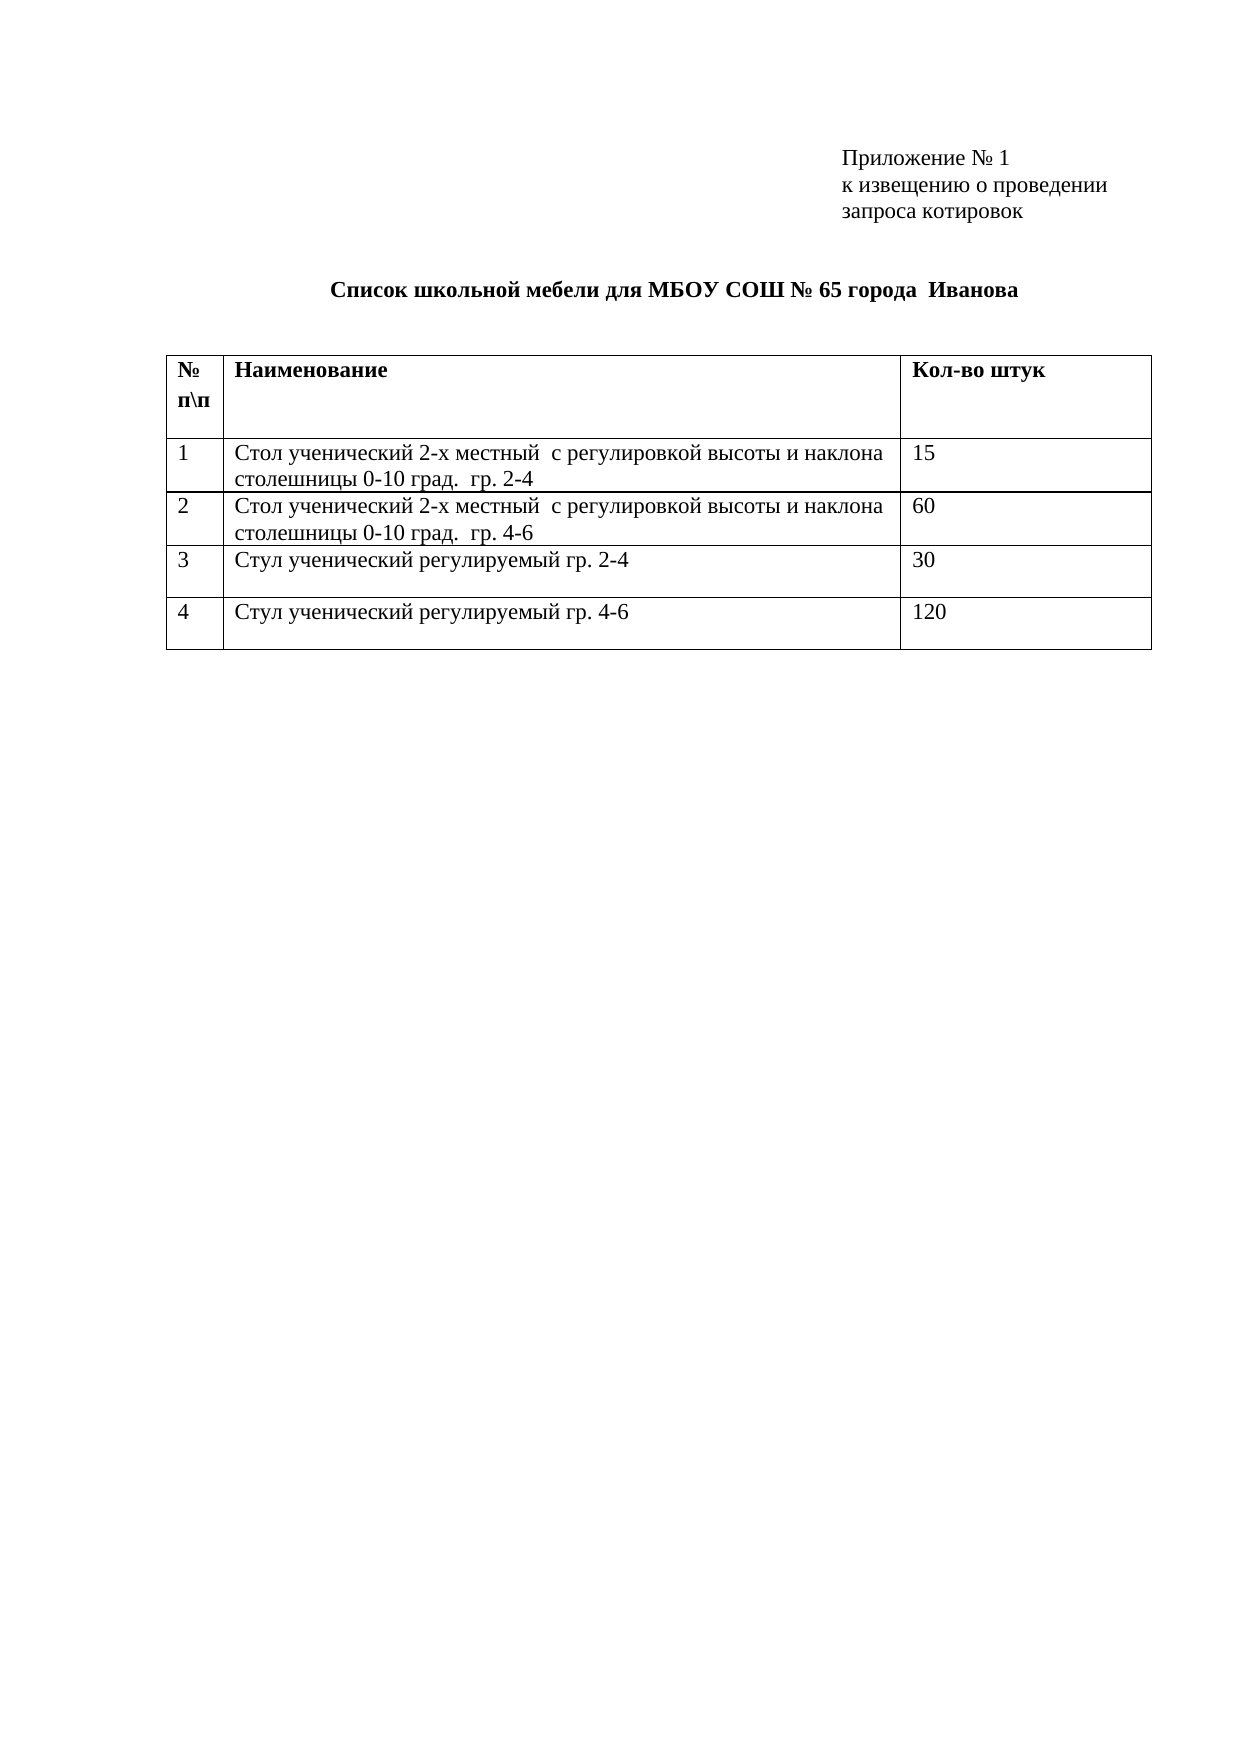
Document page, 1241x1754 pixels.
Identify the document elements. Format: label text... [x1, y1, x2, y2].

table_cell Стол ученический 2-х местный с регулировкой высоты и наклона столешницы 0-10 град. гр. 4-6 [224, 493, 900, 545]
table_cell 2 [167, 493, 223, 545]
table_header № п\п [167, 356, 223, 438]
text Список школьной мебели для МБОУ СОШ № 65 города Иванова [177, 276, 1152, 303]
table_header Наименование [224, 356, 900, 438]
table_cell 120 [901, 598, 1151, 649]
table_cell Стул ученический регулируемый гр. 4-6 [224, 598, 900, 649]
table_cell 15 [901, 439, 1151, 491]
table_cell 60 [901, 493, 1151, 545]
table_header Кол-во штук [901, 356, 1151, 438]
text запроса котировок [842, 197, 1152, 223]
text Приложение № 1 [842, 144, 1152, 171]
table_cell Стол ученический 2-х местный с регулировкой высоты и наклона столешницы 0-10 град. гр. 2-4 [224, 439, 900, 491]
text к извещению о проведении [842, 171, 1152, 197]
table_cell 1 [167, 439, 223, 491]
table_cell 30 [901, 546, 1151, 597]
table_cell 3 [167, 546, 223, 597]
table_cell 4 [167, 598, 223, 649]
table_cell Стул ученический регулируемый гр. 2-4 [224, 546, 900, 597]
